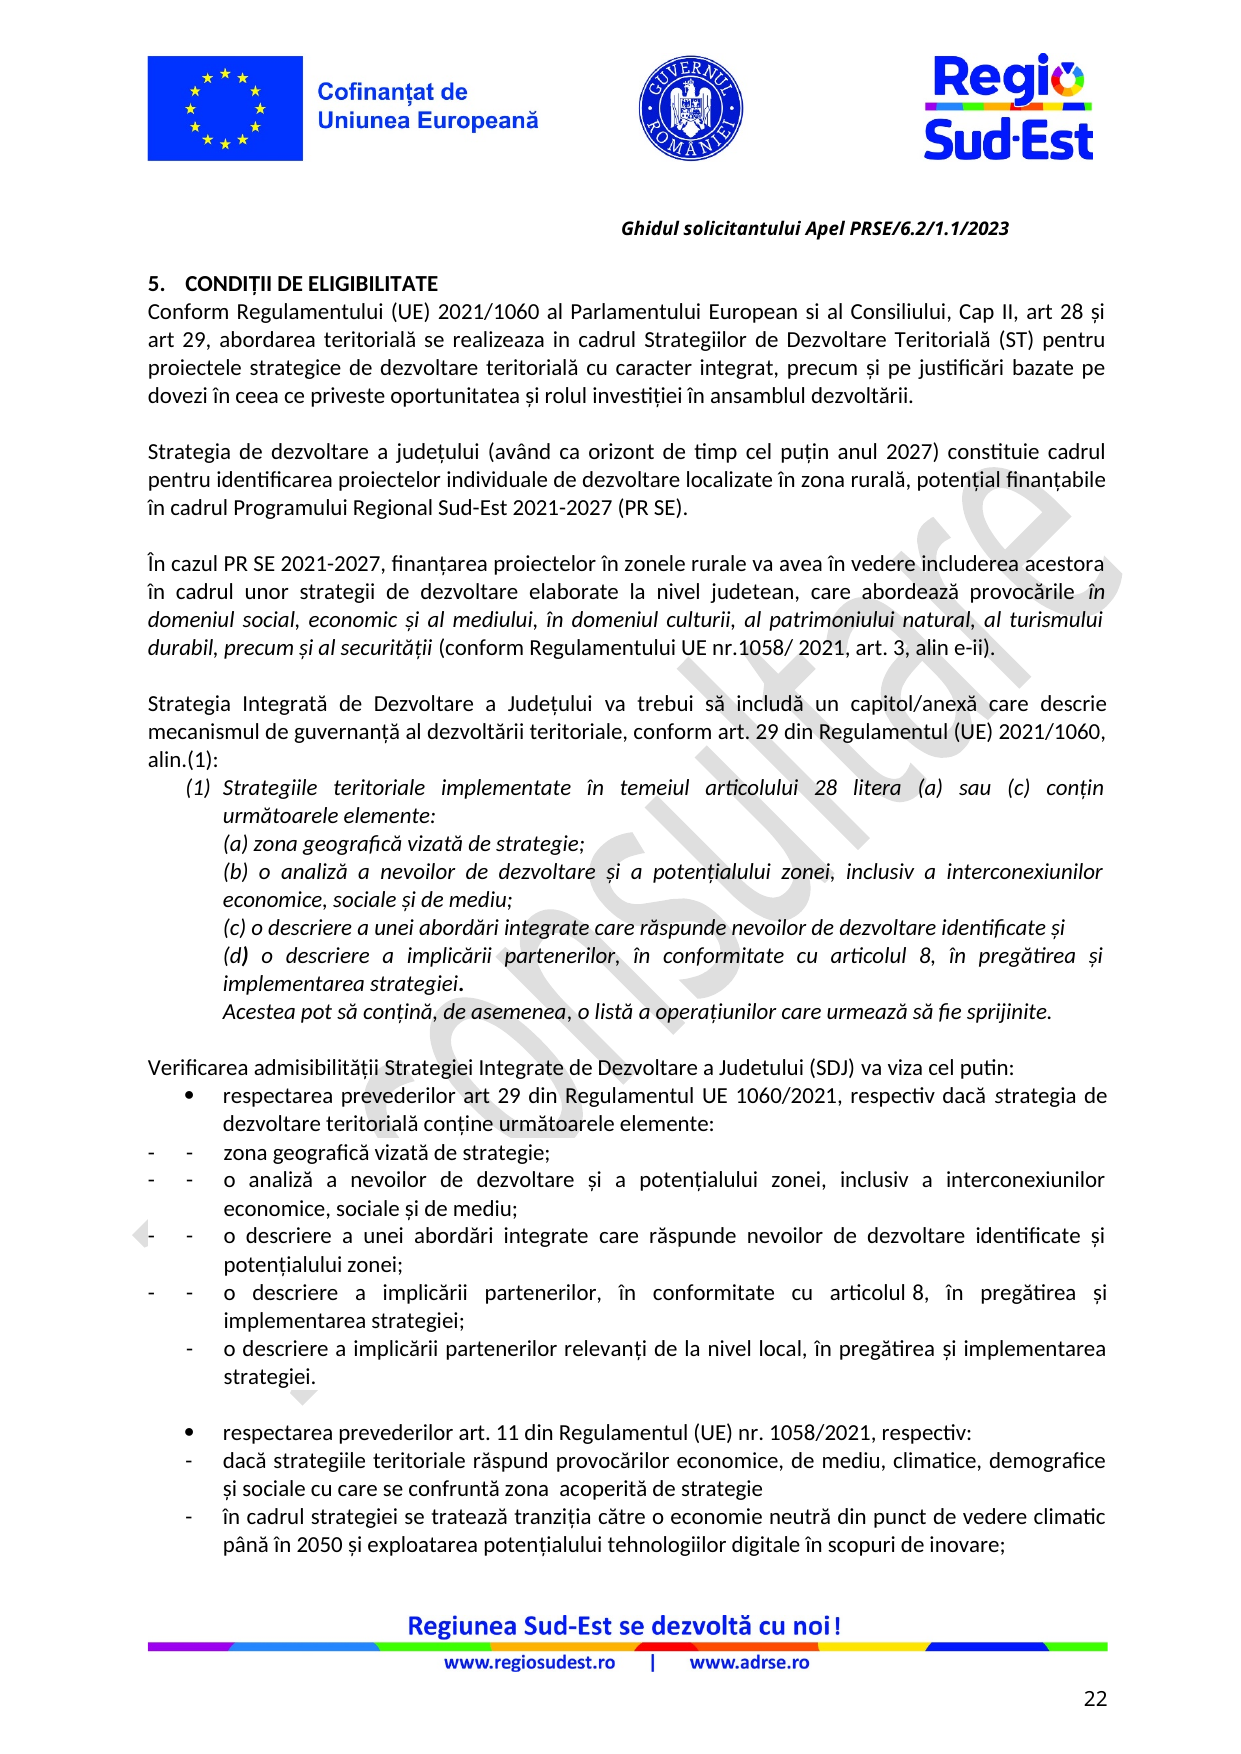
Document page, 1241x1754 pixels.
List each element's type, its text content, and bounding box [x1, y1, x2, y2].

text Acestea pot să conțină, de asemenea, o listă a operațiunilor care urmează să fie sprijinite. [148, 997, 1107, 1026]
table_cell o analiză a nevoilor de dezvoltare și a potențialului zonei, inclusiv a interconexiunilor economice, sociale și de mediu; [148, 1166, 1107, 1222]
table_cell o descriere a implicării partenerilor, în conformitate cu articolul 8, în pregătirea și implementarea strategiei; o descriere a implicării partenerilor relevanţi de la nivel local, în pregătirea şi implementarea strategiei. [148, 1278, 1107, 1390]
subtitle CONDIŢII DE ELIGIBILITATE [148, 269, 1107, 297]
picture [147, 1615, 1108, 1672]
table_cell o descriere a unei abordări integrate care răspunde nevoilor de dezvoltare identificate și potențialului zonei; [148, 1222, 1107, 1278]
list în cadrul strategiei se tratează tranziţia către o economie neutră din punct de vedere climatic până în 2050 şi exploatarea potenţialului tehnologiilor digitale în scopuri de inovare; [185, 1502, 1107, 1558]
picture [147, 53, 1093, 162]
table_header zona geografică vizată de strategie; [148, 1138, 1107, 1166]
text În cazul PR SE 2021-2027, finanțarea proiectelor în zonele rurale va avea în vedere includerea acestora în cadrul unor strategii de dezvoltare elaborate la nivel judetean, care abordează provocările în domeniul social, economic și al mediului, în domeniul culturii, al patrimoniului natural, al turismului durabil, precum și al securității (conform Regulamentului UE nr.1058/ 2021, art. 3, alin e-ii). [148, 549, 1107, 661]
text Conform Regulamentului (UE) 2021/1060 al Parlamentului European si al Consiliului, Cap II, art 28 și art 29, abordarea teritorială se realizeaza in cadrul Strategiilor de Dezvoltare Teritorială (ST) pentru proiectele strategice de dezvoltare teritorială cu caracter integrat, precum și pe justificări bazate pe dovezi în ceea ce priveste oportunitatea și rolul investiției în ansamblul dezvoltării. [148, 297, 1107, 409]
list dacă strategiile teritoriale răspund provocărilor economice, de mediu, climatice, demografice şi sociale cu care se confruntă zona acoperită de strategie [185, 1446, 1107, 1502]
text (b) o analiză a nevoilor de dezvoltare și a potențialului zonei, inclusiv a interconexiunilor economice, sociale și de mediu; [223, 857, 1107, 913]
text (a) zona geografică vizată de strategie; [148, 829, 1107, 857]
text Strategia Integrată de Dezvoltare a Județului va trebui să includă un capitol/anexă care descrie mecanismul de guvernanță al dezvoltării teritoriale, conform art. 29 din Regulamentul (UE) 2021/1060, alin.(1): [148, 689, 1107, 773]
text Verificarea admisibilității Strategiei Integrate de Dezvoltare a Judetului (SDJ) va viza cel putin: [148, 1053, 1107, 1082]
list respectarea prevederilor art 29 din Regulamentul UE 1060/2021, respectiv dacă strategia de dezvoltare teritorială conține următoarele elemente: [185, 1082, 1107, 1138]
text (d) o descriere a implicării partenerilor, în conformitate cu articolul 8, în pregătirea și implementarea strategiei. [223, 941, 1107, 997]
list respectarea prevederilor art. 11 din Regulamentul (UE) nr. 1058/2021, respectiv: [185, 1418, 1107, 1446]
list Strategiile teritoriale implementate în temeiul articolului 28 litera (a) sau (c) conțin următoarele elemente: [185, 773, 1107, 829]
text Strategia de dezvoltare a județului (având ca orizont de timp cel puțin anul 2027) constituie cadrul pentru identificarea proiectelor individuale de dezvoltare localizate în zona rurală, potențial finanțabile în cadrul Programului Regional Sud-Est 2021-2027 (PR SE). [148, 437, 1107, 521]
text (c) o descriere a unei abordări integrate care răspunde nevoilor de dezvoltare identificate și [223, 913, 1107, 941]
